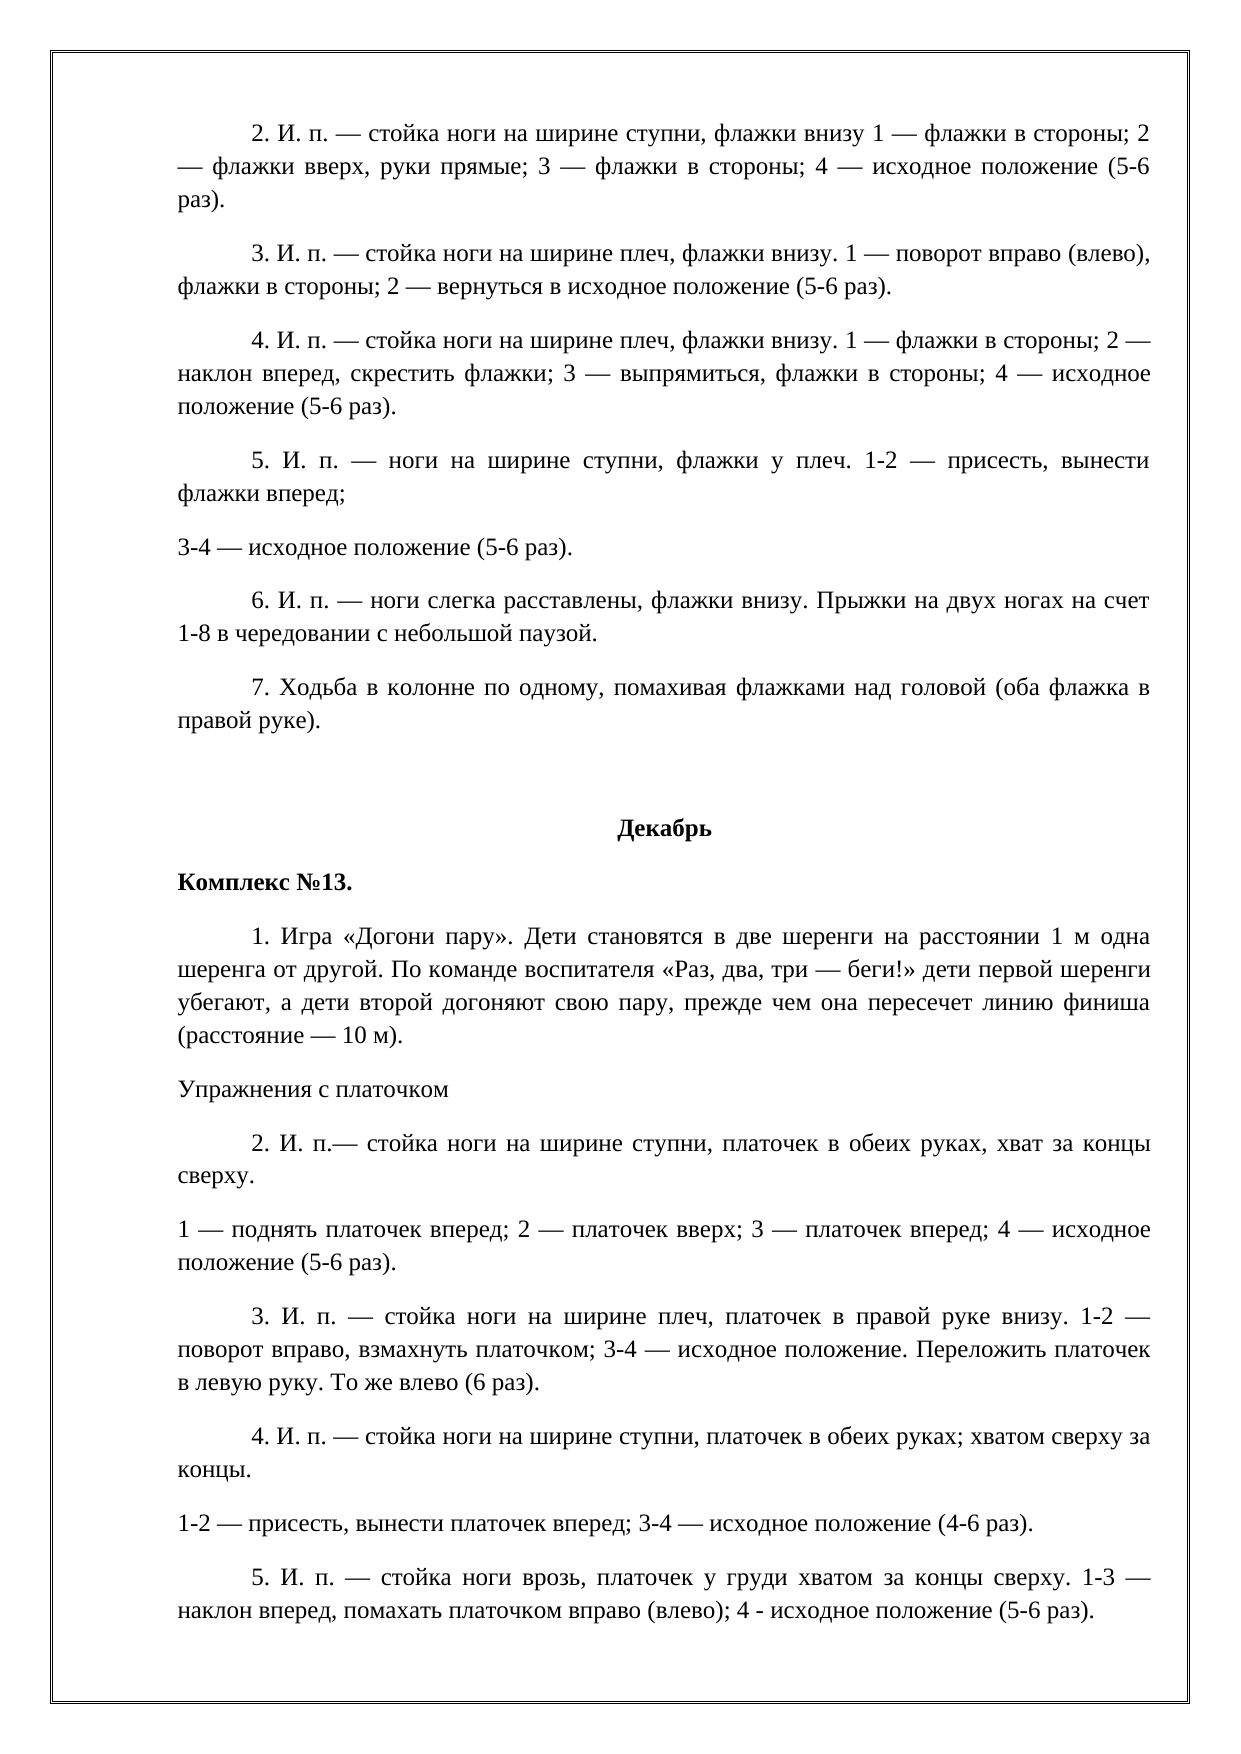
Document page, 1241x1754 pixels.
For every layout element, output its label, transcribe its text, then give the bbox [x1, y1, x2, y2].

text 7. Ходьба в колонне по одному, помахивая флажками над головой (оба флажка в правой руке). [177, 672, 1152, 734]
text 2. И. п.— стойка ноги на ширине ступни, платочек в обеих руках, хват за концы сверху. [177, 1128, 1152, 1189]
text 2. И. п. — стойка ноги на ширине ступни, флажки внизу 1 — флажки в стороны; 2 — флажки вверх, руки прямые; 3 — флажки в стороны; 4 — исходное положение (5-6 раз). [177, 118, 1152, 213]
text 1 — поднять платочек вперед; 2 — платочек вверх; 3 — платочек вперед; 4 — исходное положение (5-6 раз). [177, 1214, 1152, 1276]
text 1-2 — присесть, вынести платочек вперед; 3-4 — исходное положение (4-6 раз). [177, 1508, 1152, 1537]
text 3-4 — исходное положение (5-6 раз). [177, 532, 1152, 560]
text 4. И. п. — стойка ноги на ширине плеч, флажки внизу. 1 — флажки в стороны; 2 — наклон вперед, скрестить флажки; 3 — выпрямиться, флажки в стороны; 4 — исходное положение (5-6 раз). [177, 325, 1152, 420]
text 1. Игра «Догони пару». Дети становятся в две шеренги на расстоянии 1 м одна шеренга от другой. По команде воспитателя «Раз, два, три — беги!» дети первой шеренги убегают, а дети второй догоняют свою пару, прежде чем она пересечет линию финиша (расстояние — 10 м). [177, 921, 1152, 1049]
text 3. И. п. — стойка ноги на ширине плеч, флажки внизу. 1 — поворот вправо (влево), флажки в стороны; 2 — вернуться в исходное положение (5-6 раз). [177, 238, 1152, 300]
text 5. И. п. — стойка ноги врозь, платочек у груди хватом за концы сверху. 1-3 — наклон вперед, помахать платочком вправо (влево); 4 - исходное положение (5-6 раз). [177, 1562, 1152, 1624]
text Упражнения с платочком [177, 1074, 1152, 1102]
text 3. И. п. — стойка ноги на ширине плеч, платочек в правой руке внизу. 1-2 — поворот вправо, взмахнуть платочком; 3-4 — исходное положение. Переложить платочек в левую руку. То же влево (6 раз). [177, 1301, 1152, 1396]
text 4. И. п. — стойка ноги на ширине ступни, платочек в обеих руках; хватом сверху за концы. [177, 1421, 1152, 1483]
text 5. И. п. — ноги на ширине ступни, флажки у плеч. 1-2 — присесть, вынести флажки вперед; [177, 445, 1152, 507]
text 6. И. п. — ноги слегка расставлены, флажки внизу. Прыжки на двух ногах на счет 1-8 в чередовании с небольшой паузой. [177, 586, 1152, 647]
text Декабрь [177, 813, 1152, 842]
text Комплекс №13. [177, 867, 1152, 896]
